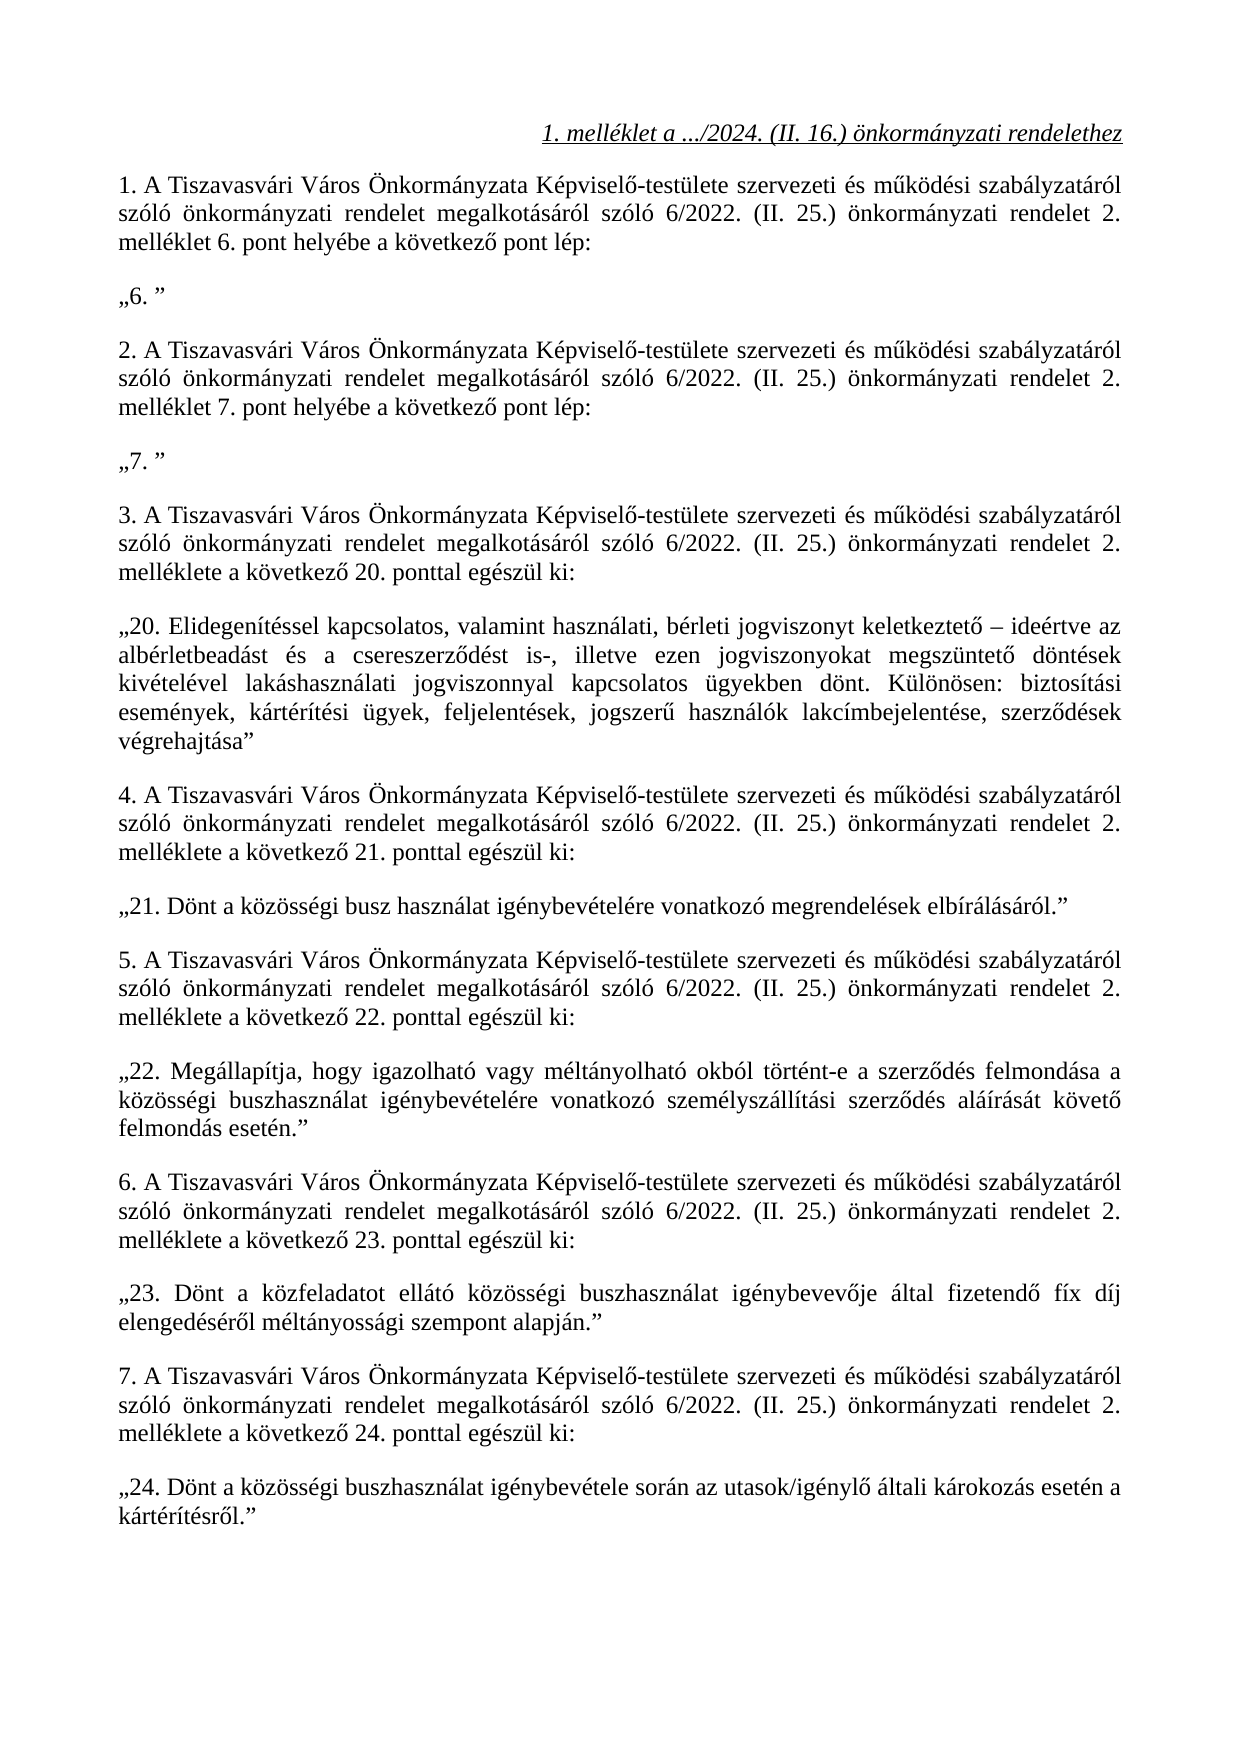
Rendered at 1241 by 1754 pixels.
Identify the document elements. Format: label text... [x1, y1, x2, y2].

text 2. A Tiszavasvári Város Önkormányzata Képviselő-testülete szervezeti és működési szabályzatáról szóló önkormányzati rendelet megalkotásáról szóló 6/2022. (II. 25.) önkormányzati rendelet 2. melléklet 7. pont helyébe a következő pont lép: [118, 335, 1122, 421]
text 3. A Tiszavasvári Város Önkormányzata Képviselő-testülete szervezeti és működési szabályzatáról szóló önkormányzati rendelet megalkotásáról szóló 6/2022. (II. 25.) önkormányzati rendelet 2. melléklete a következő 20. ponttal egészül ki: [118, 500, 1122, 586]
text „7. ” [118, 446, 1122, 475]
text „24. Dönt a közösségi buszhasználat igénybevétele során az utasok/igénylő általi károkozás esetén a kártérítésről.” [118, 1472, 1122, 1530]
text „22. Megállapítja, hogy igazolható vagy méltányolható okból történt-e a szerződés felmondása a közösségi buszhasználat igénybevételére vonatkozó személyszállítási szerződés aláírását követő felmondás esetén.” [118, 1056, 1122, 1142]
text 6. A Tiszavasvári Város Önkormányzata Képviselő-testülete szervezeti és működési szabályzatáról szóló önkormányzati rendelet megalkotásáról szóló 6/2022. (II. 25.) önkormányzati rendelet 2. melléklete a következő 23. ponttal egészül ki: [118, 1167, 1122, 1253]
text 4. A Tiszavasvári Város Önkormányzata Képviselő-testülete szervezeti és működési szabályzatáról szóló önkormányzati rendelet megalkotásáról szóló 6/2022. (II. 25.) önkormányzati rendelet 2. melléklete a következő 21. ponttal egészül ki: [118, 780, 1122, 866]
text „20. Elidegenítéssel kapcsolatos, valamint használati, bérleti jogviszonyt keletkeztető – ideértve az albérletbeadást és a csereszerződést is-, illetve ezen jogviszonyokat megszüntető döntések kivételével lakáshasználati jogviszonnyal kapcsolatos ügyekben dönt. Különösen: biztosítási események, kártérítési ügyek, feljelentések, jogszerű használók lakcímbejelentése, szerződések végrehajtása” [118, 611, 1122, 755]
text „6. ” [118, 281, 1122, 310]
text „23. Dönt a közfeladatot ellátó közösségi buszhasználat igénybevevője által fizetendő fíx díj elengedéséről méltányossági szempont alapján.” [118, 1278, 1122, 1336]
text 1. A Tiszavasvári Város Önkormányzata Képviselő-testülete szervezeti és működési szabályzatáról szóló önkormányzati rendelet megalkotásáról szóló 6/2022. (II. 25.) önkormányzati rendelet 2. melléklet 6. pont helyébe a következő pont lép: [118, 170, 1122, 256]
text „21. Dönt a közösségi busz használat igénybevételére vonatkozó megrendelések elbírálásáról.” [118, 891, 1122, 920]
text 1. melléklet a .../2024. (II. 16.) önkormányzati rendelethez [118, 118, 1122, 147]
text 7. A Tiszavasvári Város Önkormányzata Képviselő-testülete szervezeti és működési szabályzatáról szóló önkormányzati rendelet megalkotásáról szóló 6/2022. (II. 25.) önkormányzati rendelet 2. melléklete a következő 24. ponttal egészül ki: [118, 1361, 1122, 1447]
text 5. A Tiszavasvári Város Önkormányzata Képviselő-testülete szervezeti és működési szabályzatáról szóló önkormányzati rendelet megalkotásáról szóló 6/2022. (II. 25.) önkormányzati rendelet 2. melléklete a következő 22. ponttal egészül ki: [118, 945, 1122, 1031]
